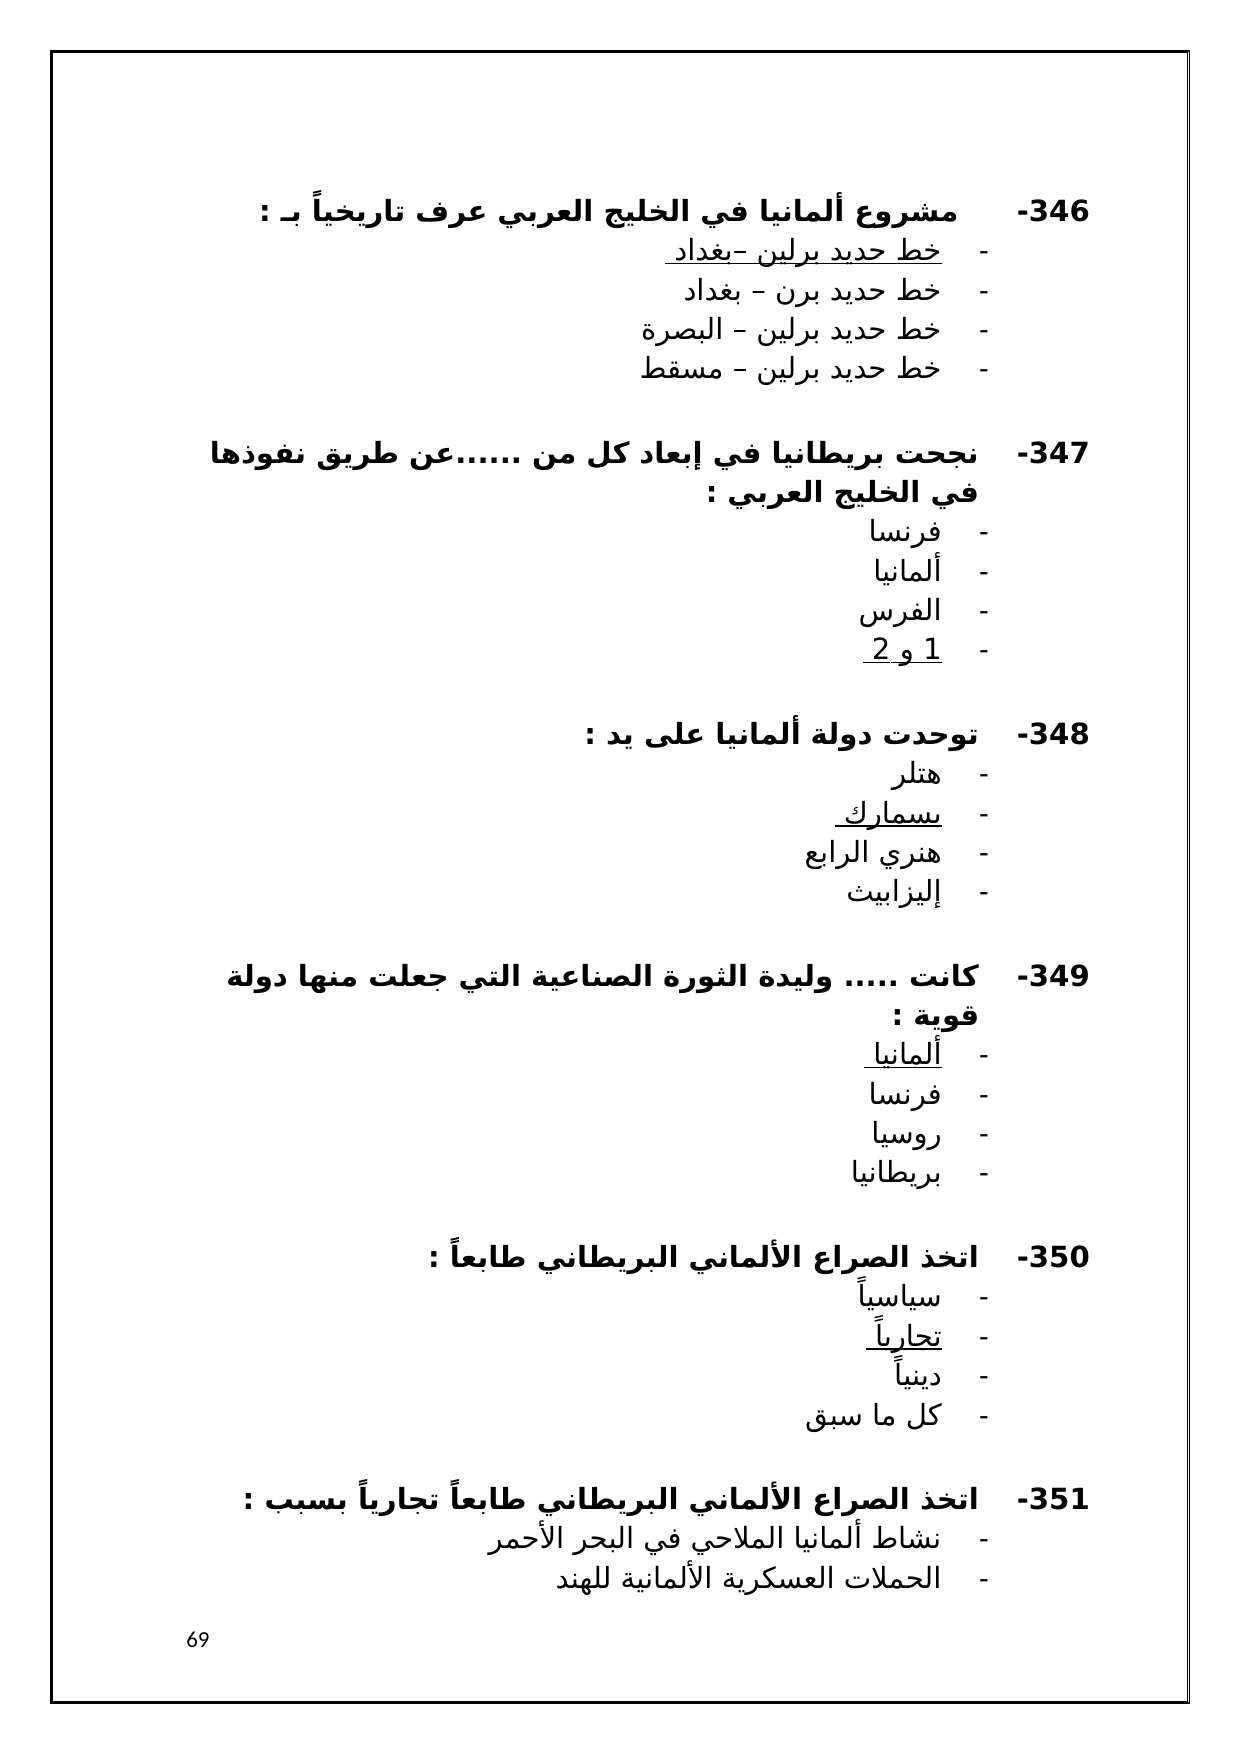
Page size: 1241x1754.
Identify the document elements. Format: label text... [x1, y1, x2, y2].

list تجارياً [186, 1319, 979, 1353]
list خط حديد برلين – البصرة [186, 312, 979, 346]
list ألمانيا [186, 1037, 979, 1072]
list ألمانيا [186, 553, 979, 588]
list الفرس [186, 593, 979, 627]
list كانت ..... وليدة الثورة الصناعية التي جعلت منها دولة قوية : [186, 959, 1017, 1032]
list اتخذ الصراع الألماني البريطاني طابعاً : [186, 1240, 1017, 1274]
list الحملات العسكرية الألمانية للهند [186, 1561, 979, 1595]
list مشروع ألمانيا في الخليج العربي عرف تاريخياً بـ : [186, 194, 1017, 228]
list كل ما سبق [186, 1397, 979, 1432]
list روسيا [186, 1116, 979, 1150]
list نجحت بريطانيا في إبعاد كل من ......عن طريق نفوذها في الخليج العربي : [186, 436, 1017, 509]
list هتلر [186, 756, 979, 791]
list اتخذ الصراع الألماني البريطاني طابعاً تجارياً بسبب : [186, 1482, 1017, 1516]
list بسمارك [186, 796, 979, 830]
list خط حديد برن – بغداد [186, 272, 979, 307]
list فرنسا [186, 514, 979, 548]
list بريطانيا [186, 1155, 979, 1190]
list خط حديد برلين – مسقط [186, 351, 979, 386]
list إليزابيث [186, 874, 979, 909]
list هنري الرابع [186, 835, 979, 869]
list دينياً [186, 1358, 979, 1392]
list سياسياً [186, 1279, 979, 1314]
list 1 و 2 [186, 632, 979, 667]
list خط حديد برلين –بغداد [186, 233, 979, 267]
list فرنسا [186, 1077, 979, 1111]
list نشاط ألمانيا الملاحي في البحر الأحمر [186, 1521, 979, 1556]
list توحدت دولة ألمانيا على يد : [186, 717, 1017, 751]
